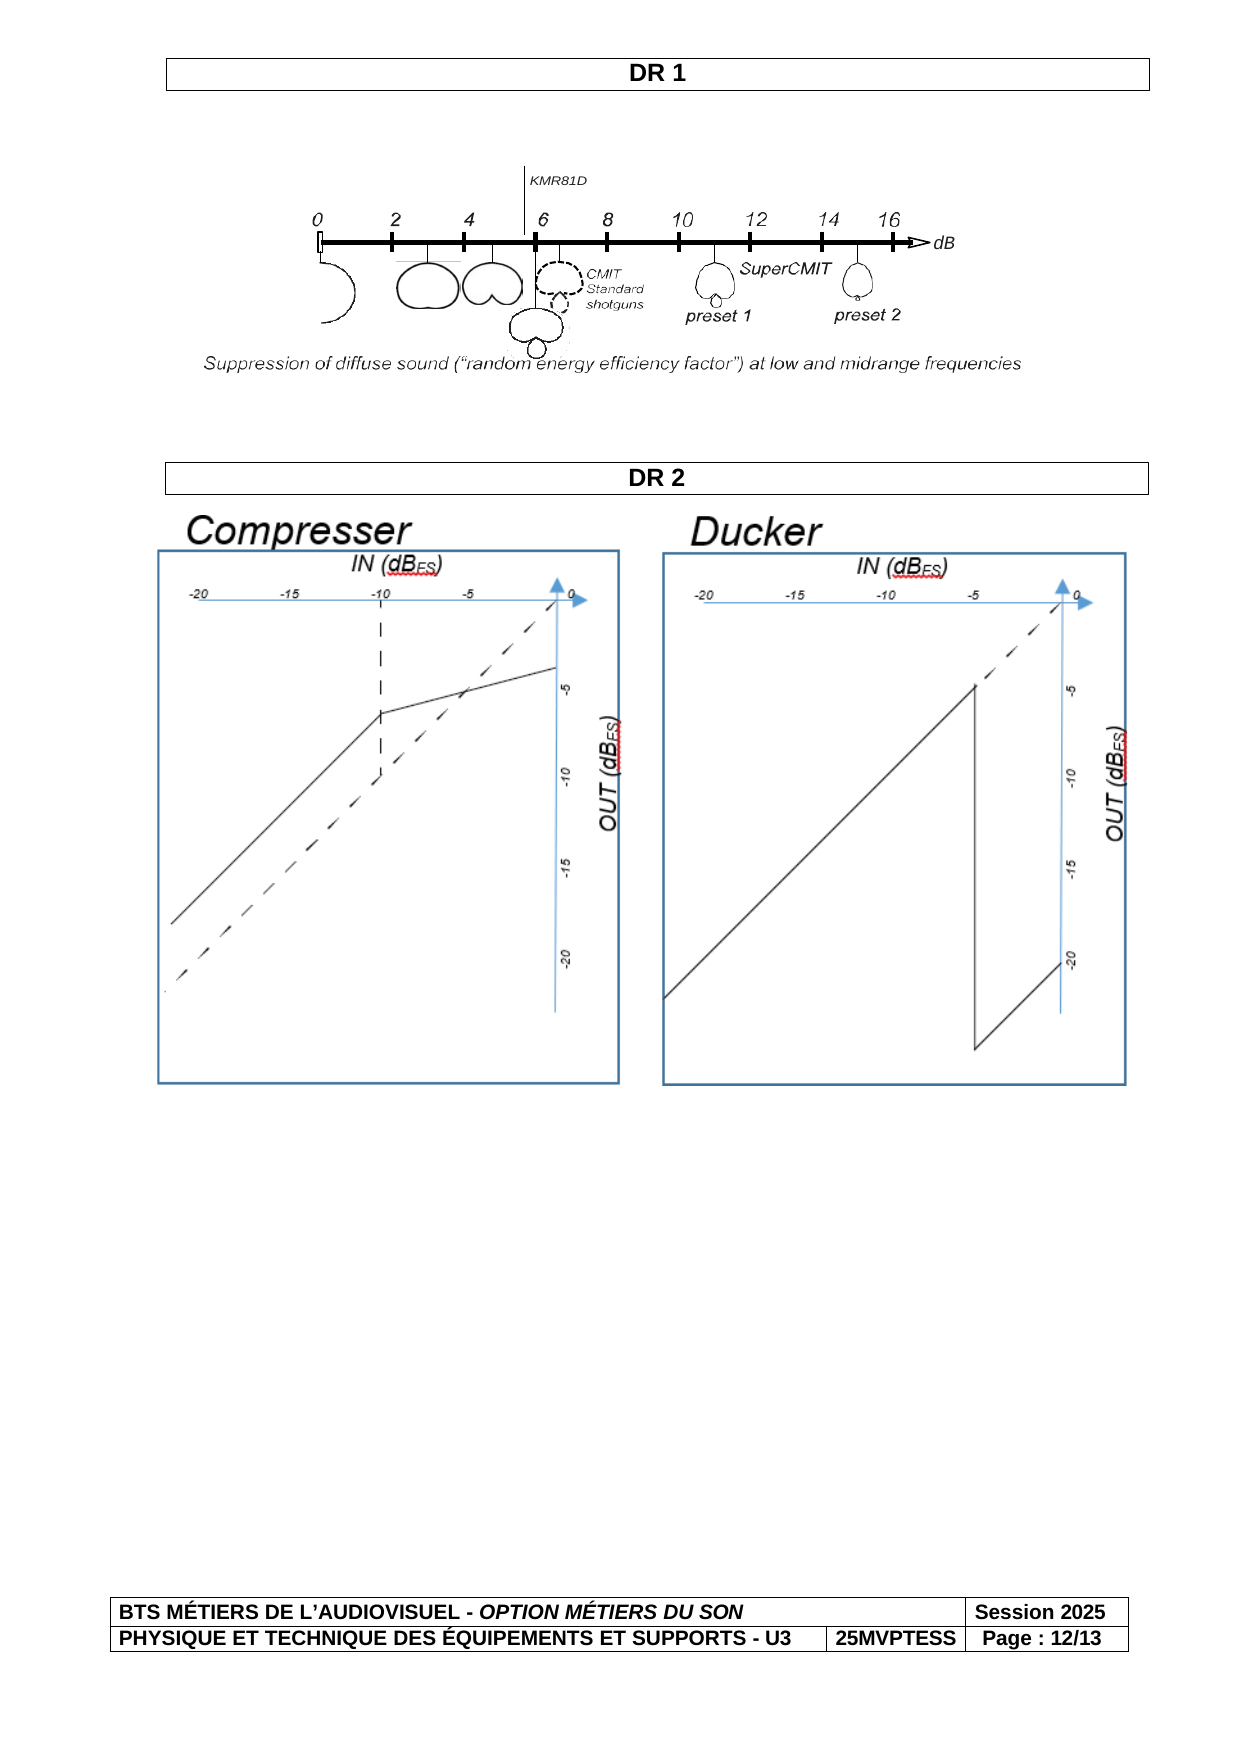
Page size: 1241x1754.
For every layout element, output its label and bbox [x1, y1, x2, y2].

picture [396, 261, 461, 309]
picture [879, 212, 900, 227]
picture [842, 262, 873, 301]
picture [746, 212, 767, 226]
picture [318, 261, 356, 324]
picture [204, 262, 1021, 373]
picture [819, 212, 839, 226]
picture [673, 212, 693, 227]
picture [586, 269, 644, 311]
picture [157, 515, 1128, 1086]
picture [695, 262, 735, 308]
